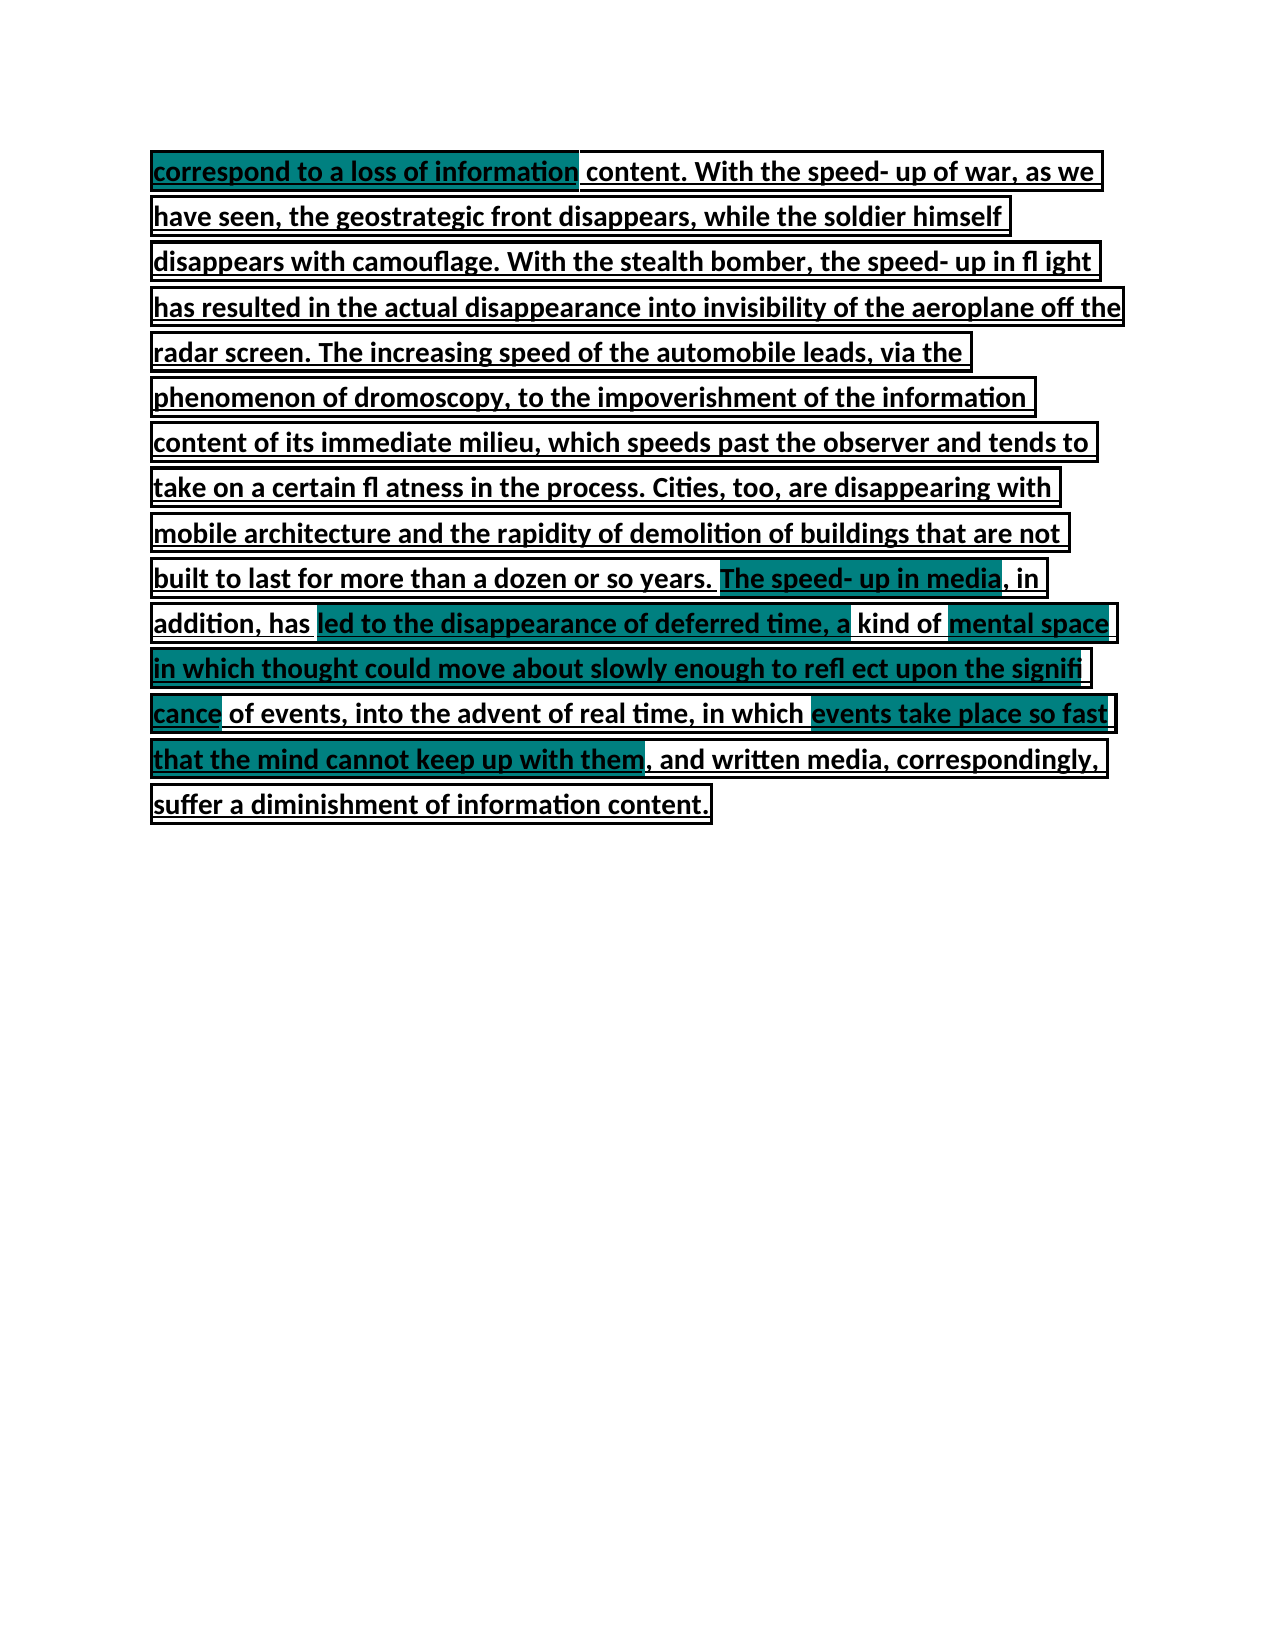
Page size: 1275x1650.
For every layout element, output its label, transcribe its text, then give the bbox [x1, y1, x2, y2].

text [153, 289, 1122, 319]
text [150, 150, 1125, 286]
